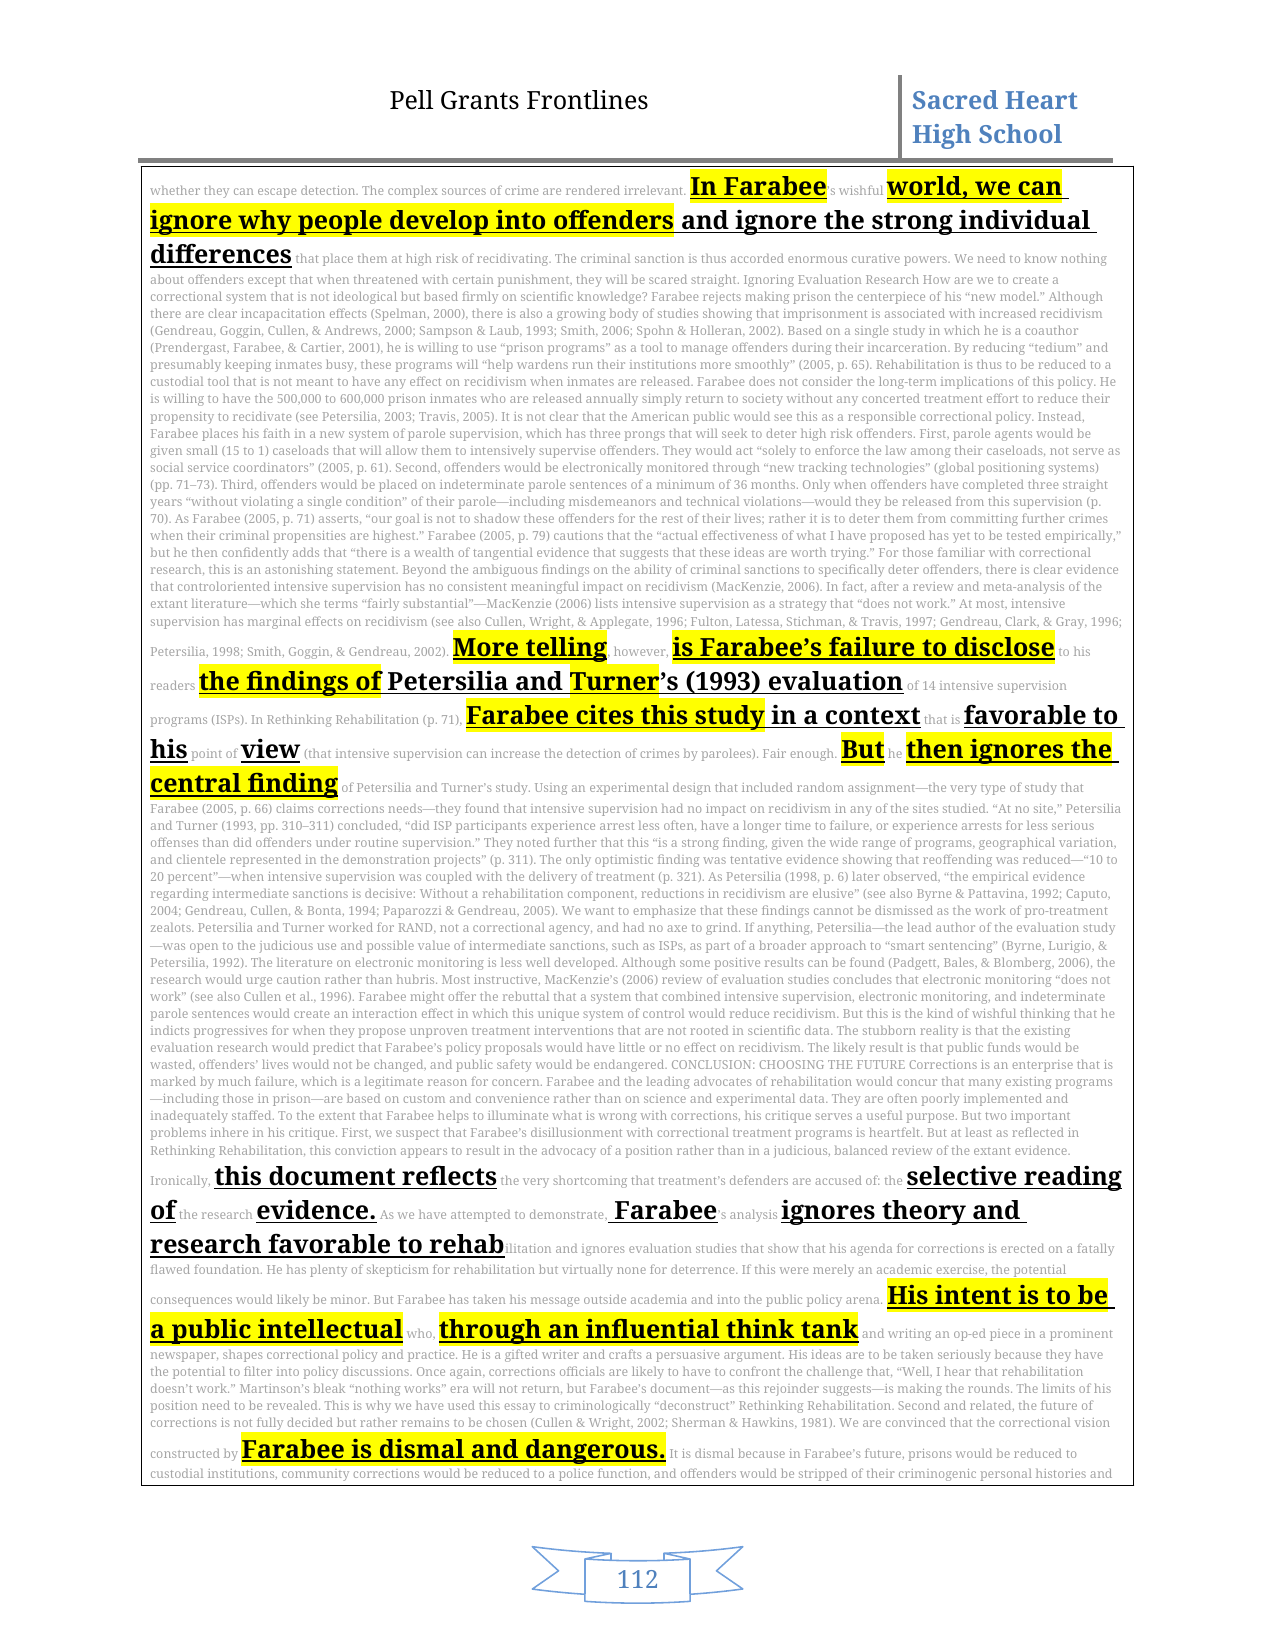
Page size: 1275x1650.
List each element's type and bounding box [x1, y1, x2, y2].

text [142, 167, 1133, 1485]
